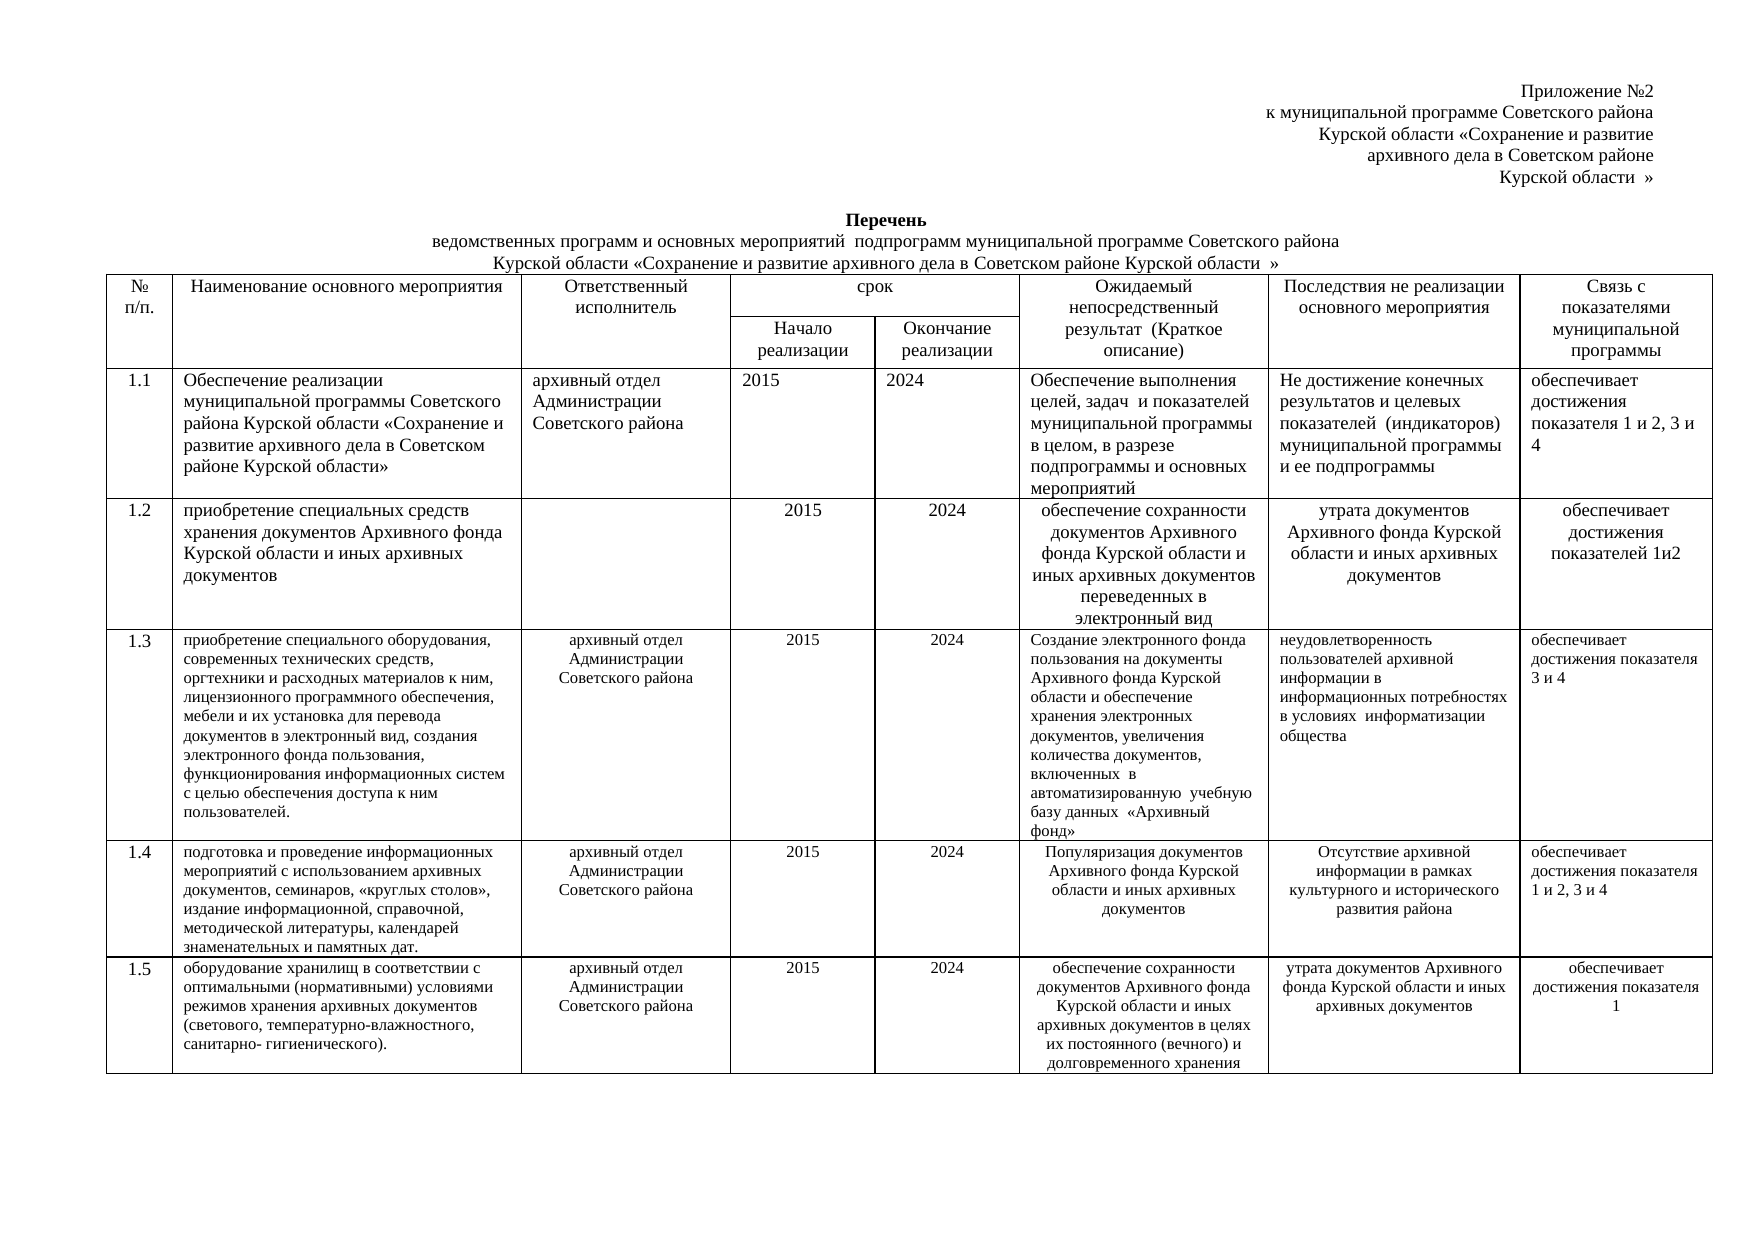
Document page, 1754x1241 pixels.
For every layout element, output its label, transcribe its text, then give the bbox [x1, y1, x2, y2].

table_cell обеспечение сохранности документов Архивного фонда Курской области и иных архивных документов в целях их постоянного (вечного) и долговременного хранения [1020, 958, 1268, 1072]
table_cell неудовлетворенность пользователей архивной информации в информационных потребностях в условиях информатизации общества [1269, 630, 1519, 840]
table_cell 1.4 [107, 841, 172, 956]
table_cell 2024 [876, 958, 1019, 1072]
table_cell утрата документов Архивного фонда Курской области и иных архивных документов [1269, 958, 1519, 1072]
table_cell Отсутствие архивной информации в рамках культурного и исторического развития района [1269, 841, 1519, 956]
table_cell обеспечение сохранности документов Архивного фонда Курской области и иных архивных документов переведенных в электронный вид [1020, 499, 1268, 628]
table_header Связь с показателями муниципальной программы [1521, 275, 1712, 368]
table_cell Начало реализации [731, 317, 874, 368]
text Курской области «Сохранение и развитие архивного дела в Советском районе Курской области » [118, 252, 1654, 273]
table_header Последствия не реализации основного мероприятия [1269, 275, 1519, 368]
table_cell 2024 [876, 369, 1019, 498]
table_cell обеспечивает достижения показателя 1 [1521, 958, 1712, 1072]
table_cell 2024 [876, 841, 1019, 956]
table_cell архивный отдел Администрации Советского района [522, 958, 730, 1072]
table_cell 2015 [731, 499, 874, 628]
table_cell архивный отдел Администрации Советского района [522, 630, 730, 840]
table_cell 2015 [731, 369, 874, 498]
table_cell 1.2 [107, 499, 172, 628]
table_cell 1.3 [107, 630, 172, 840]
table_cell Не достижение конечных результатов и целевых показателей (индикаторов) муниципальной программы и ее подпрограммы [1269, 369, 1519, 498]
table_cell обеспечивает достижения показателя 1 и 2, 3 и 4 [1521, 841, 1712, 956]
table_cell Обеспечение реализации муниципальной программы Советского района Курской области «Сохранение и развитие архивного дела в Советском районе Курской области» [173, 369, 521, 498]
table_header срок [731, 275, 1019, 316]
table_cell 1.1 [107, 369, 172, 498]
table_cell Популяризация документов Архивного фонда Курской области и иных архивных документов [1020, 841, 1268, 956]
table_cell 1.5 [107, 958, 172, 1072]
table_cell приобретение специальных средств хранения документов Архивного фонда Курской области и иных архивных документов [173, 499, 521, 628]
table_cell Окончание реализации [876, 317, 1019, 368]
table_cell 2015 [731, 630, 874, 840]
table_cell обеспечивает достижения показателя 1 и 2, 3 и 4 [1521, 369, 1712, 498]
table_cell архивный отдел Администрации Советского района [522, 369, 730, 498]
table_header Наименование основного мероприятия [173, 275, 521, 368]
text Приложение №2 [118, 79, 1654, 101]
table_cell 2015 [731, 958, 874, 1072]
table_header Ожидаемый непосредственный результат (Краткое описание) [1020, 275, 1268, 368]
text ведомственных программ и основных мероприятий подпрограмм муниципальной программе Советского района [118, 230, 1654, 252]
table_cell обеспечивает достижения показателя 3 и 4 [1521, 630, 1712, 840]
table_cell 2024 [876, 630, 1019, 840]
table_cell 2015 [731, 841, 874, 956]
table_cell оборудование хранилищ в соответствии с оптимальными (нормативными) условиями режимов хранения архивных документов (светового, температурно-влажностного, санитарно- гигиенического). [173, 958, 521, 1072]
text Курской области » [118, 166, 1654, 187]
table_cell Обеспечение выполнения целей, задач и показателей муниципальной программы в целом, в разрезе подпрограммы и основных мероприятий [1020, 369, 1268, 498]
table_cell подготовка и проведение информационных мероприятий с использованием архивных документов, семинаров, «круглых столов», издание информационной, справочной, методической литературы, календарей знаменательных и памятных дат. [173, 841, 521, 956]
table_header Ответственный исполнитель [522, 275, 730, 368]
text архивного дела в Советском районе [118, 144, 1654, 166]
table_header № п/п. [107, 275, 172, 368]
table_cell 2024 [876, 499, 1019, 628]
table_cell утрата документов Архивного фонда Курской области и иных архивных документов [1269, 499, 1519, 628]
table_cell архивный отдел Администрации Советского района [522, 841, 730, 956]
table_cell Создание электронного фонда пользования на документы Архивного фонда Курской области и обеспечение хранения электронных документов, увеличения количества документов, включенных в автоматизированную учебную базу данных «Архивный фонд» [1020, 630, 1268, 840]
text Курской области «Сохранение и развитие [118, 123, 1654, 144]
table_cell обеспечивает достижения показателей 1и2 [1521, 499, 1712, 628]
text к муниципальной программе Советского района [118, 101, 1654, 123]
table_cell [522, 499, 730, 628]
table_cell приобретение специального оборудования, современных технических средств, оргтехники и расходных материалов к ним, лицензионного программного обеспечения, мебели и их установка для перевода документов в электронный вид, создания электронного фонда пользования, функционирования информационных систем с целью обеспечения доступа к ним пользователей. [173, 630, 521, 840]
text Перечень [118, 209, 1654, 230]
